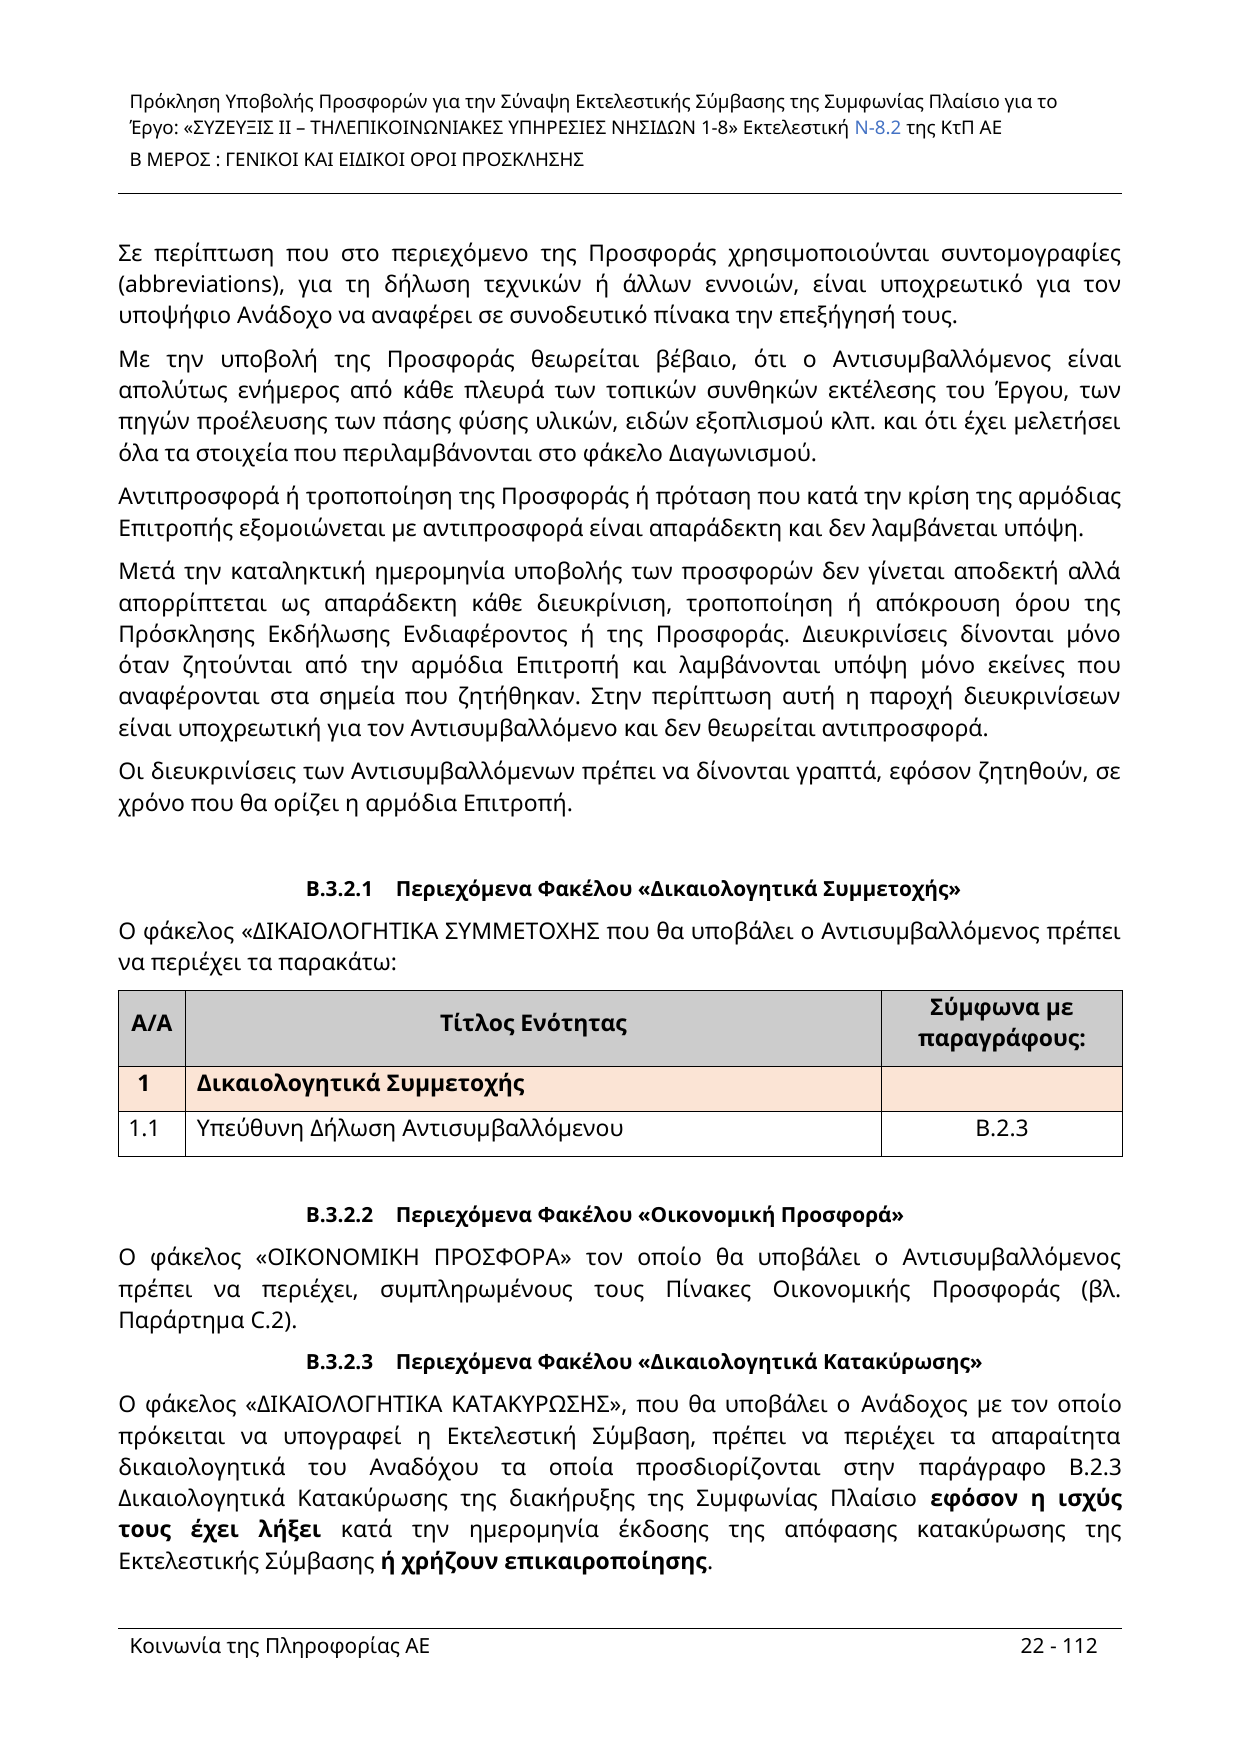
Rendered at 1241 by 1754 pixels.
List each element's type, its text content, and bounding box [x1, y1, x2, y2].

text Ο φάκελος «ΟΙΚΟΝΟΜΙΚΗ ΠΡΟΣΦΟΡΑ» τον οποίο θα υποβάλει ο Αντισυμβαλλόμενος πρέπει να περιέχει, συμπληρωμένους τους Πίνακες Οικονομικής Προσφοράς (βλ. Παράρτημα C.2). [118, 1241, 1122, 1335]
text Ο φάκελος «ΔΙΚΑΙΟΛΟΓΗΤΙΚΑ ΚΑΤΑΚΥΡΩΣΗΣ», που θα υποβάλει ο Ανάδοχος με τον οποίο πρόκειται να υπογραφεί η Εκτελεστική Σύμβαση, πρέπει να περιέχει τα απαραίτητα δικαιολογητικά του Αναδόχου τα οποία προσδιορίζονται στην παράγραφο Β.2.3 Δικαιολογητικά Κατακύρωσης της διακήρυξης της Συμφωνίας Πλαίσιο εφόσον η ισχύς τους έχει λήξει κατά την ημερομηνία έκδοσης της απόφασης κατακύρωσης της Εκτελεστικής Σύμβασης ή χρήζουν επικαιροποίησης. [118, 1388, 1122, 1576]
text Σε περίπτωση που στο περιεχόμενο της Προσφοράς χρησιμοποιούνται συντομογραφίες (abbreviations), για τη δήλωση τεχνικών ή άλλων εννοιών, είναι υποχρεωτικό για τον υποψήφιο Ανάδοχο να αναφέρει σε συνοδευτικό πίνακα την επεξήγησή τους. [118, 236, 1122, 330]
subtitle Περιεχόμενα Φακέλου «Δικαιολογητικά Κατακύρωσης» [306, 1347, 1122, 1376]
text Ο φάκελος «ΔΙΚΑΙΟΛΟΓΗΤΙΚΑ ΣΥΜΜΕΤΟΧΗΣ που θα υποβάλει ο Αντισυμβαλλόμενος πρέπει να περιέχει τα παρακάτω: [118, 915, 1122, 977]
table_cell 1.1 [119, 1112, 185, 1156]
table_cell B.2.3 [882, 1112, 1122, 1156]
text Αντιπροσφορά ή τροποποίηση της Προσφοράς ή πρόταση που κατά την κρίση της αρμόδιας Επιτροπής εξομοιώνεται με αντιπροσφορά είναι απαράδεκτη και δεν λαμβάνεται υπόψη. [118, 480, 1122, 543]
table_header Α/Α [119, 991, 185, 1066]
subtitle Περιεχόμενα Φακέλου «Δικαιολογητικά Συμμετοχής» [306, 874, 1122, 902]
table_cell [119, 1067, 185, 1111]
table_cell Δικαιολογητικά Συμμετοχής [186, 1067, 881, 1111]
text Μετά την καταληκτική ημερομηνία υποβολής των προσφορών δεν γίνεται αποδεκτή αλλά απορρίπτεται ως απαράδεκτη κάθε διευκρίνιση, τροποποίηση ή απόκρουση όρου της Πρόσκλησης Εκδήλωσης Ενδιαφέροντος ή της Προσφοράς. Διευκρινίσεις δίνονται μόνο όταν ζητούνται από την αρμόδια Επιτροπή και λαμβάνονται υπόψη μόνο εκείνες που αναφέρονται στα σημεία που ζητήθηκαν. Στην περίπτωση αυτή η παροχή διευκρινίσεων είναι υποχρεωτική για τον Αντισυμβαλλόμενο και δεν θεωρείται αντιπροσφορά. [118, 555, 1122, 743]
table_cell Υπεύθυνη Δήλωση Αντισυμβαλλόμενου [186, 1112, 881, 1156]
text Με την υποβολή της Προσφοράς θεωρείται βέβαιο, ότι ο Αντισυμβαλλόμενος είναι απολύτως ενήμερος από κάθε πλευρά των τοπικών συνθηκών εκτέλεσης του Έργου, των πηγών προέλευσης των πάσης φύσης υλικών, ειδών εξοπλισμού κλπ. και ότι έχει μελετήσει όλα τα στοιχεία που περιλαμβάνονται στο φάκελο Διαγωνισμού. [118, 343, 1122, 468]
table_cell [882, 1067, 1122, 1111]
text Οι διευκρινίσεις των Αντισυμβαλλόμενων πρέπει να δίνονται γραπτά, εφόσον ζητηθούν, σε χρόνο που θα ορίζει η αρμόδια Επιτροπή. [118, 755, 1122, 818]
table_header Τίτλος Ενότητας [186, 991, 881, 1066]
table_header Σύμφωνα με παραγράφους: [882, 991, 1122, 1066]
subtitle Περιεχόμενα Φακέλου «Οικονομική Προσφορά» [306, 1200, 1122, 1229]
